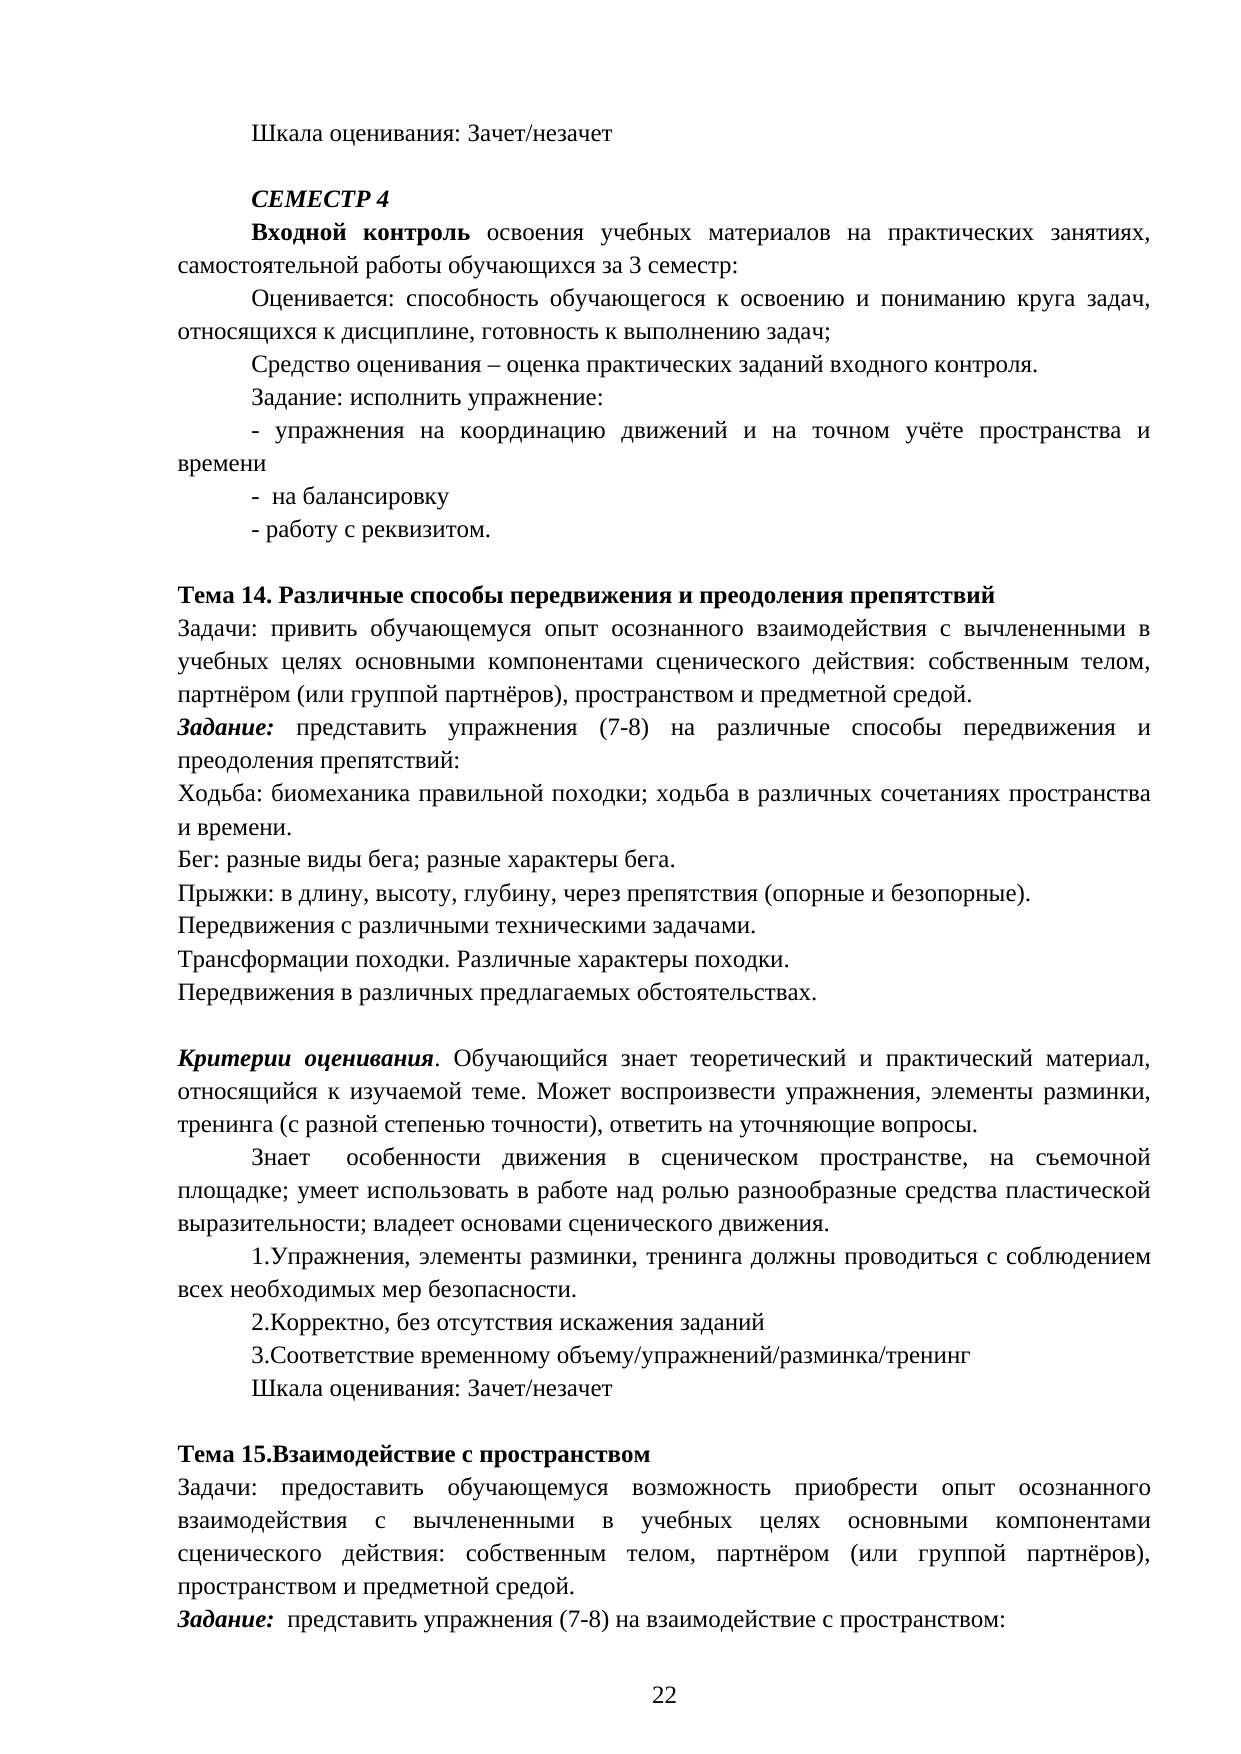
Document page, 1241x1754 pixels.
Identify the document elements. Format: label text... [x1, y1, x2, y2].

text Передвижения в различных предлагаемых обстоятельствах. [177, 977, 1152, 1005]
text 3.Соответствие временному объему/упражнений/разминка/тренинг [177, 1340, 1152, 1369]
text Тема 14. Различные способы передвижения и преодоления препятствий [177, 580, 1152, 609]
text Задачи: привить обучающемуся опыт осознанного взаимодействия с вычлененными в учебных целях основными компонентами сценического действия: собственным телом, партнёром (или группой партнёров), пространством и предметной средой. [177, 613, 1152, 708]
text Задание: исполнить упражнение: [177, 382, 1152, 411]
text Передвижения с различными техническими задачами. [177, 911, 1152, 939]
text Входной контроль освоения учебных материалов на практических занятиях, самостоятельной работы обучающихся за 3 семестр: [177, 217, 1152, 279]
text Оценивается: способность обучающегося к освоению и пониманию круга задач, относящихся к дисциплине, готовность к выполнению задач; [177, 283, 1152, 345]
text Прыжки: в длину, высоту, глубину, через препятствия (опорные и безопорные). [177, 878, 1152, 906]
text - упражнения на координацию движений и на точном учёте пространства и времени [177, 415, 1152, 477]
text 2.Корректно, без отсутствия искажения заданий [177, 1307, 1152, 1336]
text - работу с реквизитом. [177, 514, 1152, 543]
text Средство оценивания – оценка практических заданий входного контроля. [177, 349, 1152, 378]
text Шкала оценивания: Зачет/незачет [177, 118, 1152, 147]
text Задание: представить упражнения (7-8) на взаимодействие с пространством: [177, 1604, 1152, 1633]
text Ходьба: биомеханика правильной походки; ходьба в различных сочетаниях пространства и времени. [177, 778, 1152, 840]
text Трансформации походки. Различные характеры походки. [177, 944, 1152, 972]
text Бег: разные виды бега; разные характеры бега. [177, 844, 1152, 873]
text СЕМЕСТР 4 [177, 184, 1152, 213]
text Шкала оценивания: Зачет/незачет [177, 1373, 1152, 1402]
text Знает особенности движения в сценическом пространстве, на съемочной площадке; умеет использовать в работе над ролью разнообразные средства пластической выразительности; владеет основами сценического движения. [177, 1142, 1152, 1237]
text Тема 15.Взаимодействие с пространством [177, 1439, 1152, 1468]
text 1.Упражнения, элементы разминки, тренинга должны проводиться с соблюдением всех необходимых мер безопасности. [177, 1241, 1152, 1303]
text Задачи: предоставить обучающемуся возможность приобрести опыт осознанного взаимодействия с вычлененными в учебных целях основными компонентами сценического действия: собственным телом, партнёром (или группой партнёров), пространством и предметной средой. [177, 1472, 1152, 1600]
text - на балансировку [177, 481, 1152, 510]
text Критерии оценивания. Обучающийся знает теоретический и практический материал, относящийся к изучаемой теме. Может воспроизвести упражнения, элементы разминки, тренинга (с разной степенью точности), ответить на уточняющие вопросы. [177, 1043, 1152, 1137]
text Задание: представить упражнения (7-8) на различные способы передвижения и преодоления препятствий: [177, 712, 1152, 774]
